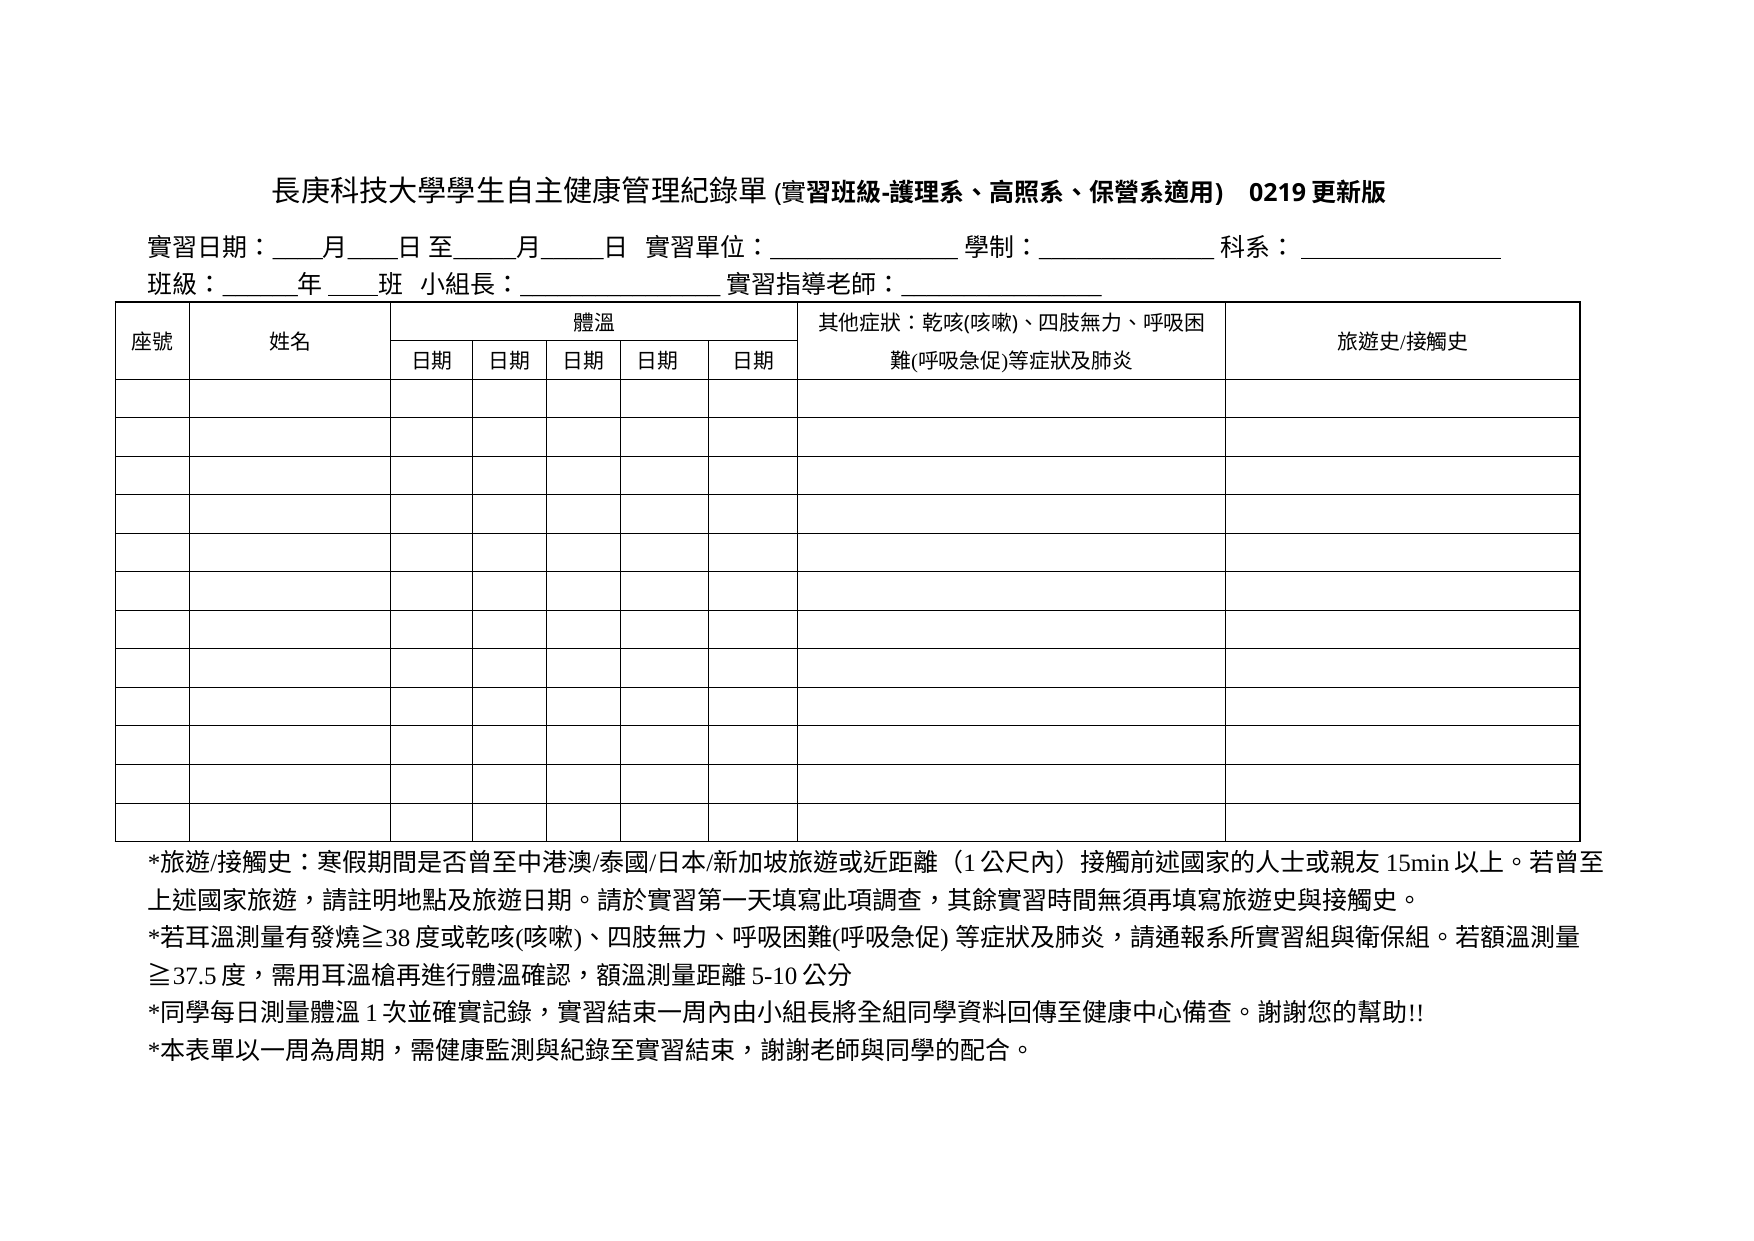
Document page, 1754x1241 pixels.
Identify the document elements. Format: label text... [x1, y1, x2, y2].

table_cell [709, 495, 797, 533]
table_cell [473, 804, 546, 841]
table_cell [473, 765, 546, 802]
table_header 姓名 [190, 303, 390, 378]
table_cell [391, 418, 472, 456]
table_cell [1226, 765, 1579, 802]
table_cell [547, 649, 620, 687]
table_cell [1226, 804, 1579, 841]
table_cell [116, 649, 189, 687]
table_cell [547, 688, 620, 725]
table_cell [709, 534, 797, 571]
table_cell [1226, 457, 1579, 494]
table_header 體溫 [391, 303, 797, 340]
table_cell [116, 688, 189, 725]
table_cell [1226, 418, 1579, 456]
table_cell [621, 418, 708, 456]
table_cell [709, 572, 797, 610]
table_cell [547, 495, 620, 533]
table_cell [1226, 495, 1579, 533]
text *旅遊/接觸史：寒假期間是否曾至中港澳/泰國/日本/新加坡旅遊或近距離（1公尺內）接觸前述國家的人士或親友15min以上。若曾至上述國家旅遊，請註明地點及旅遊日期。請於實習第一天填寫此項調查，其餘實習時間無須再填寫旅遊史與接觸史。 [148, 842, 1606, 917]
table_cell [798, 380, 1225, 417]
table_cell [190, 688, 390, 725]
table_cell [116, 380, 189, 417]
table_cell [190, 649, 390, 687]
text 班級：______年 ＿＿班 小組長：________________ 實習指導老師：________________ [148, 264, 1606, 301]
table_cell [391, 572, 472, 610]
table_cell 日期 [547, 341, 620, 378]
table_cell [709, 765, 797, 802]
table_cell [391, 611, 472, 648]
table_cell [547, 765, 620, 802]
table_cell [116, 495, 189, 533]
table_cell [391, 457, 472, 494]
table_cell [709, 688, 797, 725]
table_cell [621, 534, 708, 571]
table_cell [473, 649, 546, 687]
table_cell [1226, 649, 1579, 687]
table_cell [547, 457, 620, 494]
table_cell [190, 611, 390, 648]
table_cell [547, 572, 620, 610]
table_cell 日期 [709, 341, 797, 378]
table_cell [547, 418, 620, 456]
table_cell [1226, 688, 1579, 725]
table_cell [798, 418, 1225, 456]
table_cell [190, 380, 390, 417]
table_cell 日期 [391, 341, 472, 378]
table_cell [116, 765, 189, 802]
table_cell [1226, 572, 1579, 610]
table_cell [116, 572, 189, 610]
table_cell [798, 495, 1225, 533]
table_cell 日期 [621, 341, 708, 378]
table_cell [190, 495, 390, 533]
table_cell [621, 649, 708, 687]
table_cell [391, 726, 472, 764]
table_cell [547, 611, 620, 648]
table_cell [473, 380, 546, 417]
table_cell [190, 534, 390, 571]
table_cell [798, 572, 1225, 610]
table_cell [116, 804, 189, 841]
text *若耳溫測量有發燒≧38度或乾咳(咳嗽)、四肢無力、呼吸困難(呼吸急促) 等症狀及肺炎，請通報系所實習組與衛保組。若額溫測量≧37.5度，需用耳溫槍再進行體溫確認，額溫測量距離5-10公分 [148, 917, 1606, 992]
table_cell [116, 534, 189, 571]
table_cell [190, 457, 390, 494]
text *本表單以一周為周期，需健康監測與紀錄至實習結束，謝謝老師與同學的配合。 [148, 1029, 1606, 1067]
table_header 座號 [116, 303, 189, 378]
table_cell [547, 534, 620, 571]
text *同學每日測量體溫1次並確實記錄，實習結束一周內由小組長將全組同學資料回傳至健康中心備查。謝謝您的幫助!! [148, 992, 1606, 1029]
table_cell [621, 688, 708, 725]
table_cell [547, 380, 620, 417]
table_cell [116, 418, 189, 456]
table_cell [391, 495, 472, 533]
table_cell [798, 804, 1225, 841]
table_cell [798, 457, 1225, 494]
table_cell [473, 572, 546, 610]
table_cell [709, 457, 797, 494]
table_cell [473, 611, 546, 648]
table_cell [1226, 534, 1579, 571]
table_cell [709, 611, 797, 648]
table_cell [190, 804, 390, 841]
table_cell [1226, 611, 1579, 648]
table_cell [709, 380, 797, 417]
table_cell [621, 804, 708, 841]
table_cell [116, 726, 189, 764]
table_cell [709, 418, 797, 456]
table_cell [709, 649, 797, 687]
table_cell [116, 611, 189, 648]
table_cell [798, 534, 1225, 571]
table_cell [116, 457, 189, 494]
table_cell [621, 765, 708, 802]
table_cell [709, 804, 797, 841]
table_cell [547, 804, 620, 841]
table_cell [473, 534, 546, 571]
table_cell [709, 726, 797, 764]
table_cell [1226, 380, 1579, 417]
table_cell [391, 765, 472, 802]
table_cell [473, 688, 546, 725]
table_cell 日期 [473, 341, 546, 378]
text 實習日期：____月____日 至_____月_____日 實習單位：_______________ 學制：______________ 科系： ＿＿＿＿＿＿＿＿ [148, 226, 1606, 264]
table_cell [798, 765, 1225, 802]
table_header 其他症狀：乾咳(咳嗽)、四肢無力、呼吸困難(呼吸急促)等症狀及肺炎 [798, 303, 1225, 378]
table_cell [1226, 726, 1579, 764]
table_cell [391, 534, 472, 571]
table_cell [547, 726, 620, 764]
table_cell [473, 726, 546, 764]
text 長庚科技大學學生自主健康管理紀錄單 (實習班級-護理系、高照系、保營系適用) 0219更新版 [148, 151, 1606, 226]
table_cell [391, 688, 472, 725]
table_cell [621, 572, 708, 610]
table_cell [473, 495, 546, 533]
table_cell [621, 495, 708, 533]
table_cell [621, 380, 708, 417]
table_cell [391, 804, 472, 841]
table_cell [621, 457, 708, 494]
table_cell [473, 457, 546, 494]
table_cell [621, 726, 708, 764]
table_cell [190, 572, 390, 610]
table_cell [190, 726, 390, 764]
table_cell [798, 611, 1225, 648]
table_cell [190, 418, 390, 456]
table_cell [798, 688, 1225, 725]
table_header 旅遊史/接觸史 [1226, 303, 1579, 378]
table_cell [473, 418, 546, 456]
table_cell [190, 765, 390, 802]
table_cell [798, 726, 1225, 764]
table_cell [391, 380, 472, 417]
table_cell [798, 649, 1225, 687]
table_cell [621, 611, 708, 648]
table_cell [391, 649, 472, 687]
